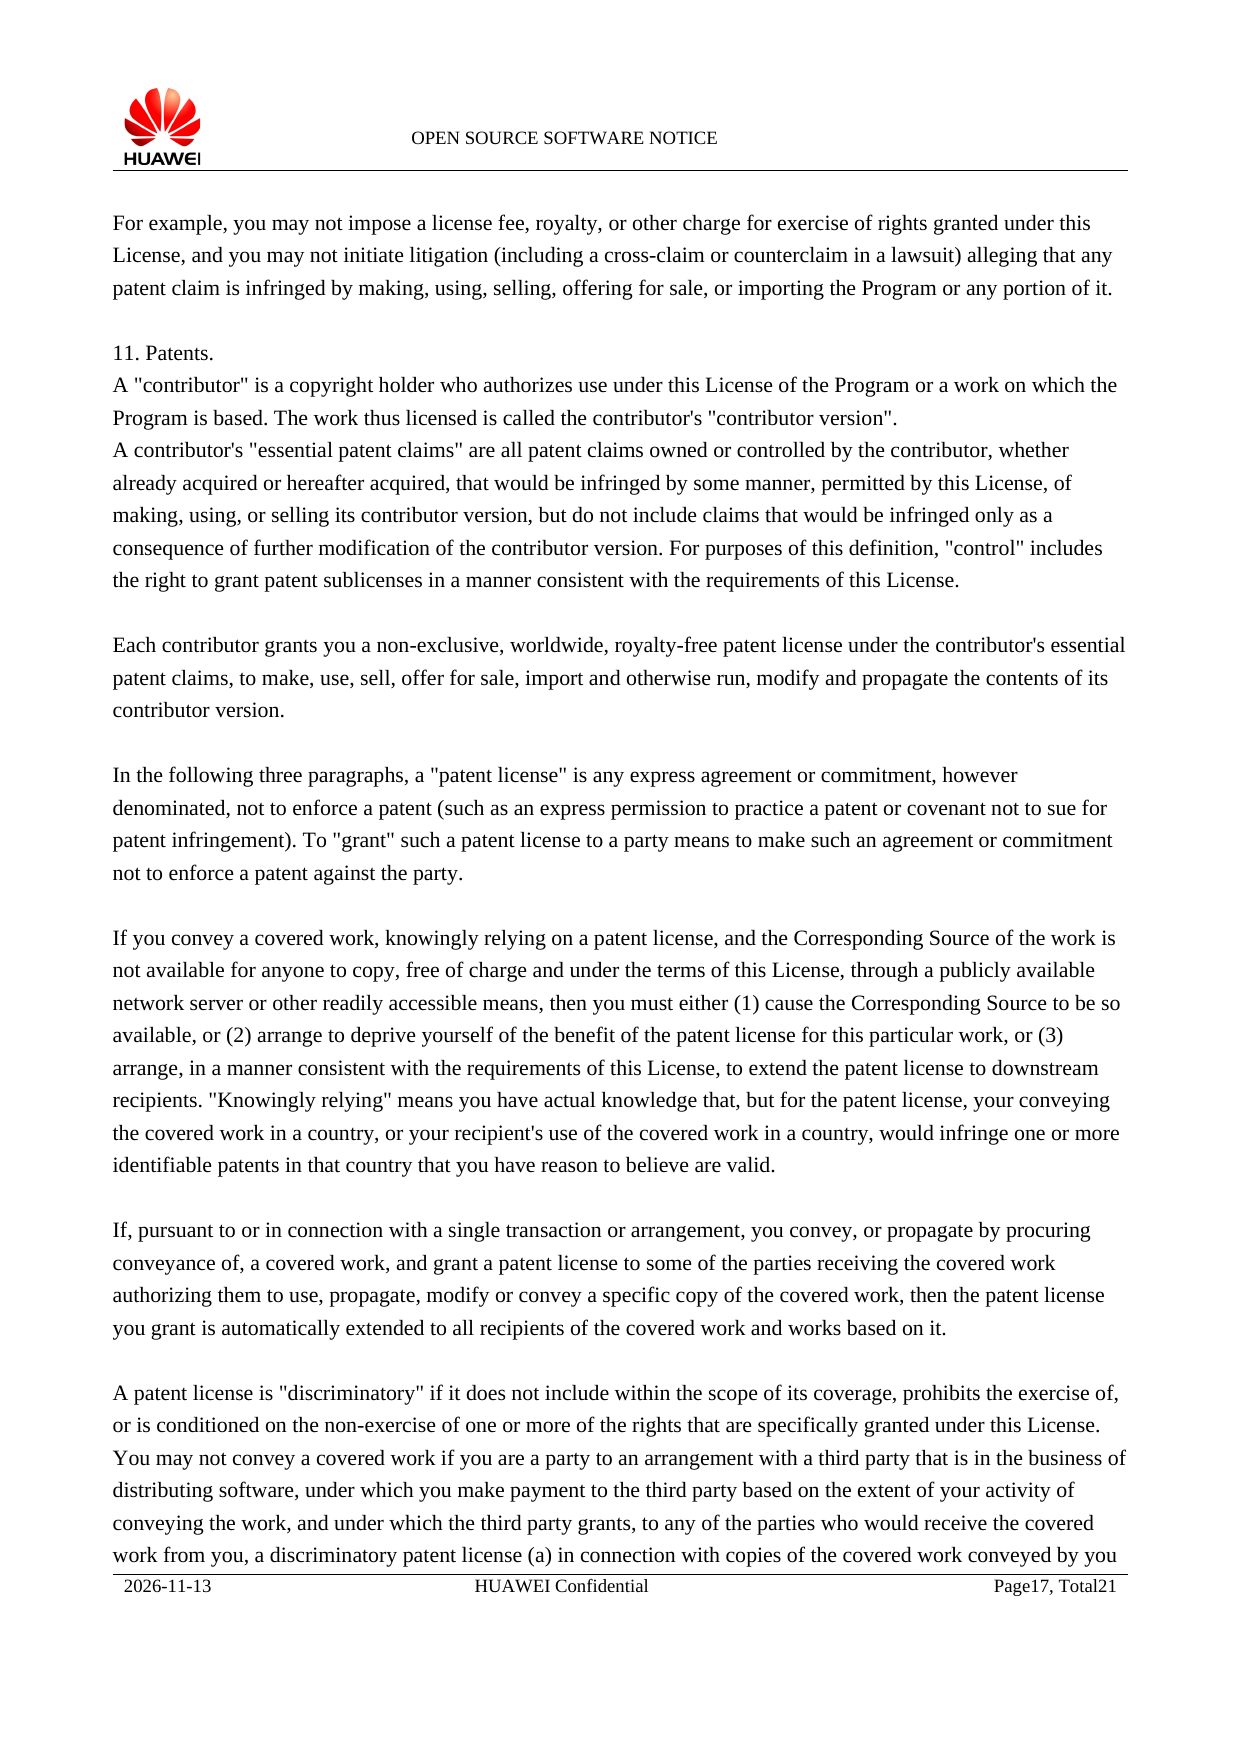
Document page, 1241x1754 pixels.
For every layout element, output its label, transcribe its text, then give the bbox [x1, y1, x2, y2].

text If, pursuant to or in connection with a single transaction or arrangement, you convey, or propagate by procuring conveyance of, a covered work, and grant a patent license to some of the parties receiving the covered work authorizing them to use, propagate, modify or convey a specific copy of the covered work, then the patent license you grant is automatically extended to all recipients of the covered work and works based on it. [112, 1214, 1128, 1344]
text If you convey a covered work, knowingly relying on a patent license, and the Corresponding Source of the work is not available for anyone to copy, free of charge and under the terms of this License, through a publicly available network server or other readily accessible means, then you must either (1) cause the Corresponding Source to be so available, or (2) arrange to deprive yourself of the benefit of the patent license for this particular work, or (3) arrange, in a manner consistent with the requirements of this License, to extend the patent license to downstream recipients. "Knowingly relying" means you have actual knowledge that, but for the patent license, your conveying the covered work in a country, or your recipient's use of the covered work in a country, would infringe one or more identifiable patents in that country that you have reason to believe are valid. [112, 921, 1128, 1181]
text Each contributor grants you a non-exclusive, worldwide, royalty-free patent license under the contributor's essential patent claims, to make, use, sell, offer for sale, import and otherwise run, modify and propagate the contents of its contributor version. [112, 629, 1128, 726]
text 11. Patents. [112, 336, 1128, 369]
text A contributor's "essential patent claims" are all patent claims owned or controlled by the contributor, whether already acquired or hereafter acquired, that would be infringed by some manner, permitted by this License, of making, using, or selling its contributor version, but do not include claims that would be infringed only as a consequence of further modification of the contributor version. For purposes of this definition, "control" includes the right to grant patent sublicenses in a manner consistent with the requirements of this License. [112, 434, 1128, 596]
text A "contributor" is a copyright holder who authorizes use under this License of the Program or a work on which the Program is based. The work thus licensed is called the contributor's "contributor version". [112, 369, 1128, 434]
picture [124, 88, 201, 165]
text In the following three paragraphs, a "patent license" is any express agreement or commitment, however denominated, not to enforce a patent (such as an express permission to practice a patent or covenant not to sue for patent infringement). To "grant" such a patent license to a party means to make such an agreement or commitment not to enforce a patent against the party. [112, 759, 1128, 889]
